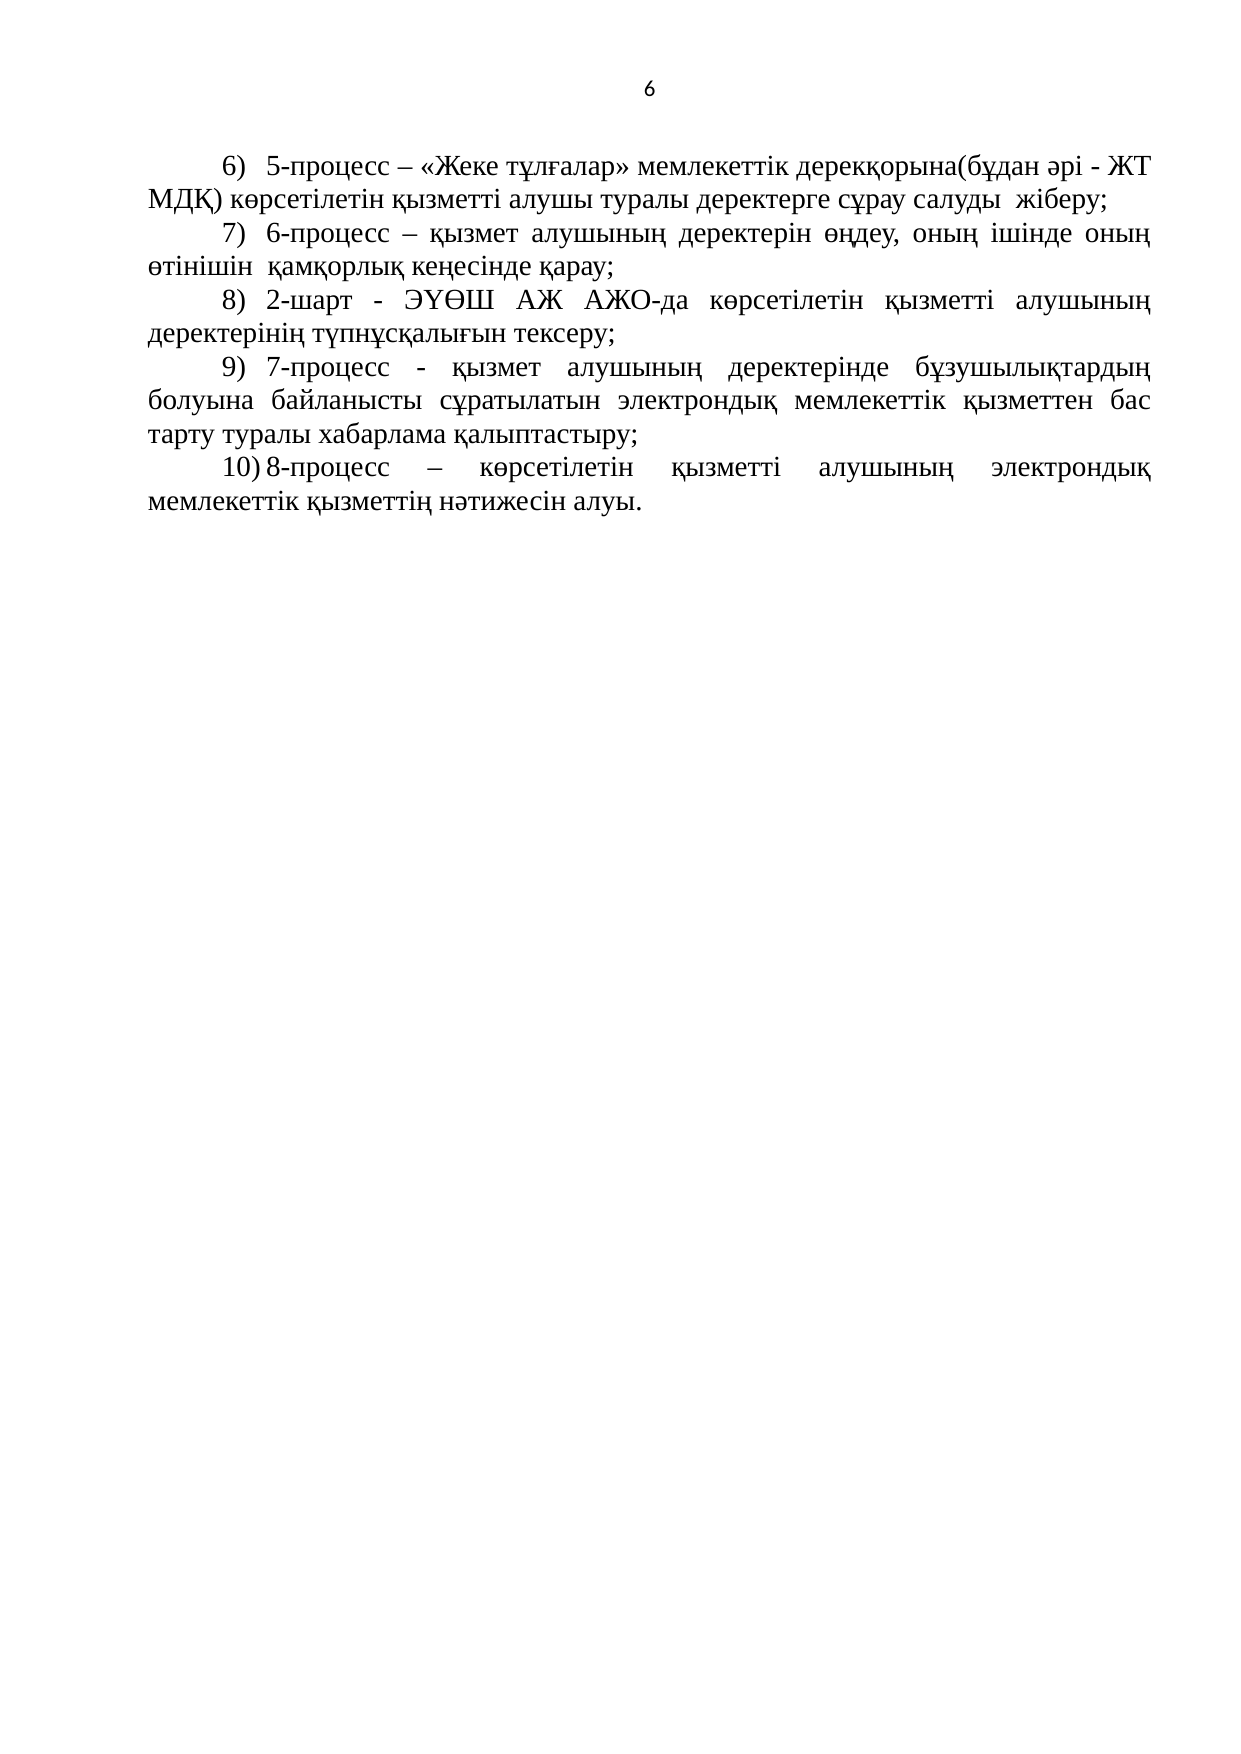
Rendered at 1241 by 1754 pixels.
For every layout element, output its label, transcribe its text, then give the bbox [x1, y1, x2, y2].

list 7-процесс - қызмет алушының деректерінде бұзушылықтардың болуына байланысты сұратылатын электрондық мемлекеттік қызметтен бас тарту туралы хабарлама қалыптастыру; [148, 349, 1152, 449]
list 8-процесс – көрсетілетін қызметті алушының электрондық мемлекеттік қызметтің нәтижесін алуы. [148, 449, 1152, 517]
list 5-процесс – «Жеке тұлғалар» мемлекеттік дерекқорына(бұдан әрі - ЖТ МДҚ) көрсетілетін қызметті алушы туралы деректерге сұрау салуды жіберу; [148, 148, 1152, 215]
list 6-процесс – қызмет алушының деректерін өңдеу, оның ішінде оның өтінішін қамқорлық кеңесінде қарау; [148, 215, 1152, 282]
list 2-шарт - ЭҮӨШ АЖ АЖО-да көрсетілетін қызметті алушының деректерінің түпнұсқалығын тексеру; [148, 282, 1152, 349]
